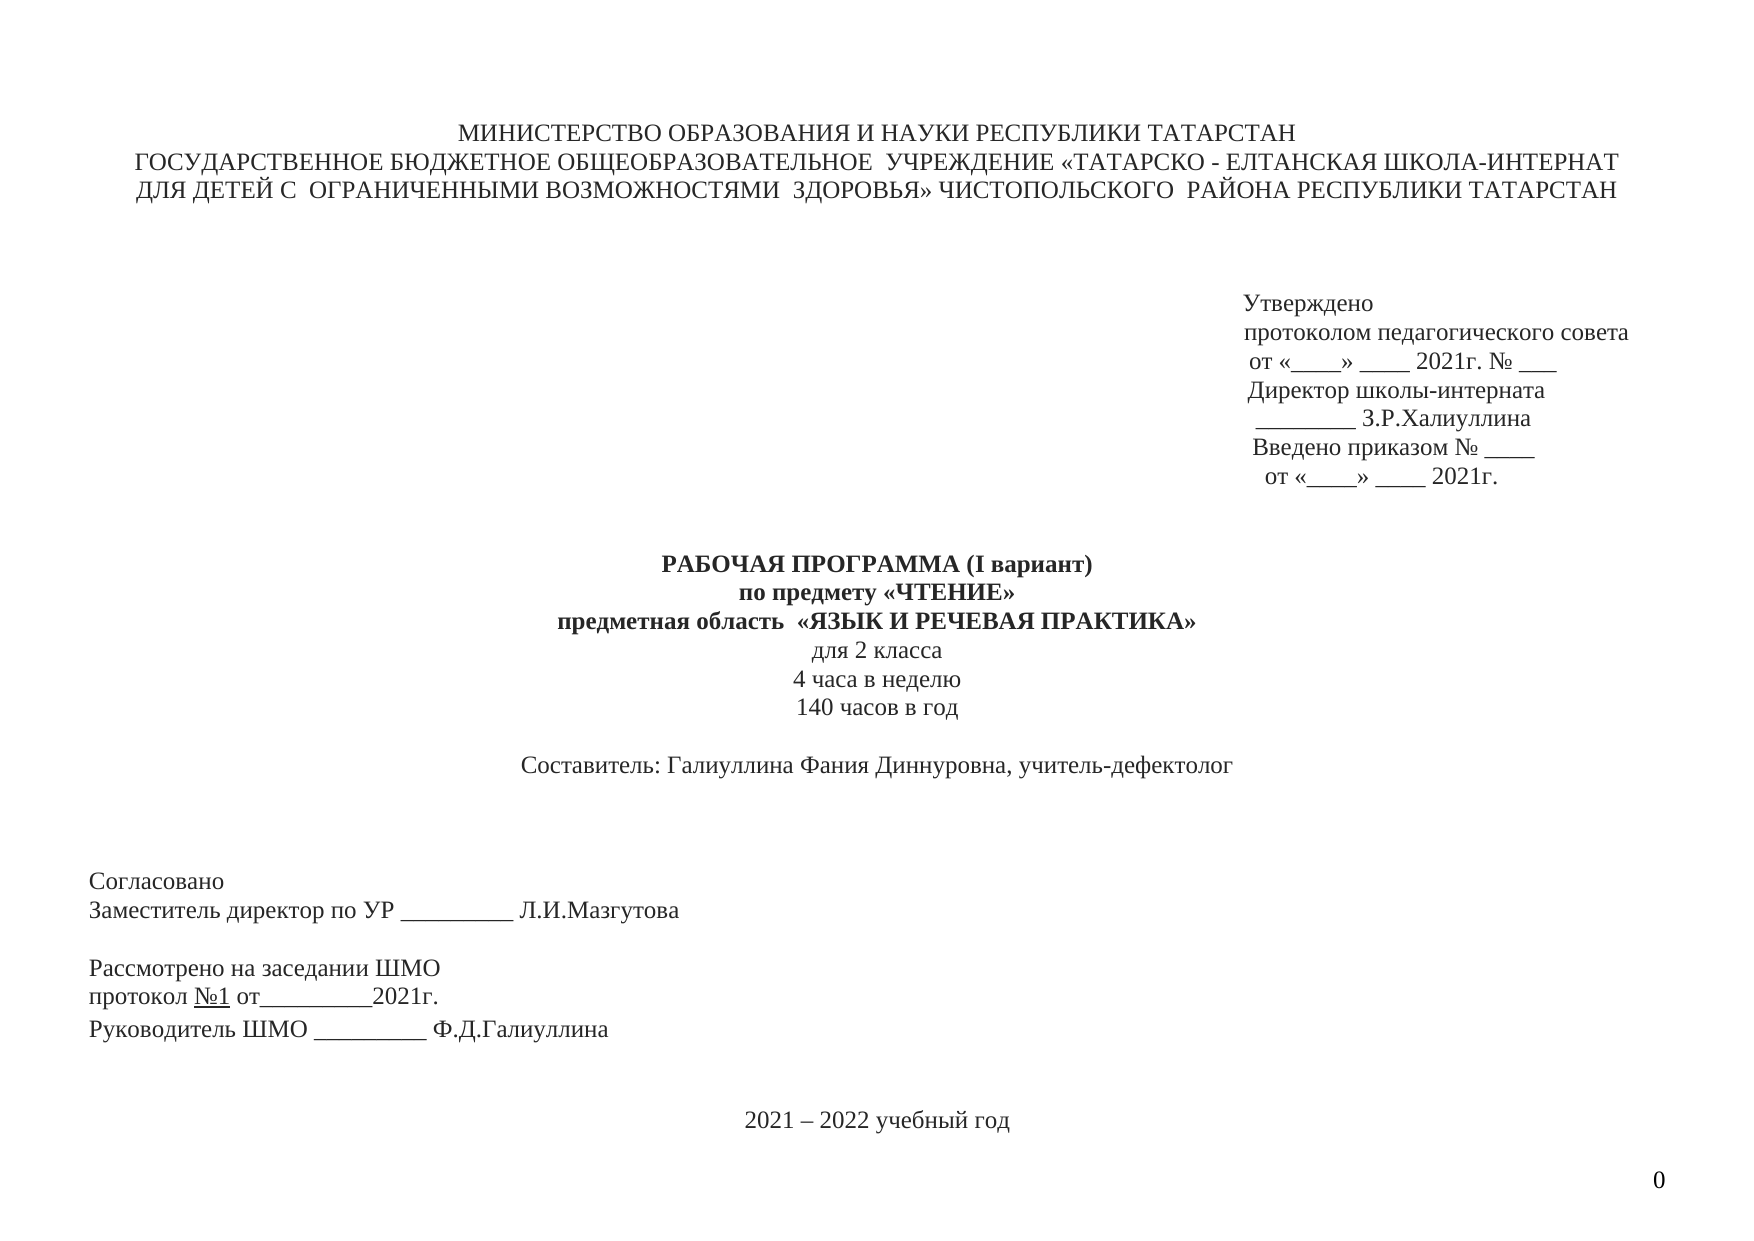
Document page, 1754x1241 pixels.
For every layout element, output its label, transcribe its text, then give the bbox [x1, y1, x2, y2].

text протоколом педагогического совета [1121, 317, 1665, 346]
text Утверждено [900, 288, 1665, 317]
text Руководитель ШМО _________ Ф.Д.Галиуллина [89, 1014, 1665, 1043]
text ________ З.Р.Халиуллина [1047, 403, 1665, 432]
text 140 часов в год [89, 692, 1665, 721]
text 4 часа в неделю [89, 664, 1665, 692]
text Директор школы-интерната [1047, 375, 1665, 403]
text ДЛЯ ДЕТЕЙ С ОГРАНИЧЕННЫМИ ВОЗМОЖНОСТЯМИ ЗДОРОВЬЯ» ЧИСТОПОЛЬСКОГО РАЙОНА РЕСПУБЛИКИ ТАТАРСТАН [89, 176, 1665, 204]
text Введено приказом № ____ [1047, 432, 1665, 461]
text от «____» ____ 2021г. № ___ [1121, 346, 1665, 375]
text по предмету «ЧТЕНИЕ» [89, 577, 1665, 606]
text предметная область «ЯЗЫК И РЕЧЕВАЯ ПРАКТИКА» [89, 606, 1665, 635]
text ГОСУДАРСТВЕННОЕ БЮДЖЕТНОЕ ОБЩЕОБРАЗОВАТЕЛЬНОЕ УЧРЕЖДЕНИЕ «ТАТАРСКО - ЕЛТАНСКАЯ ШКОЛА-ИНТЕРНАТ [89, 147, 1665, 176]
text для 2 класса [89, 635, 1665, 664]
text МИНИСТЕРСТВО ОБРАЗОВАНИЯ И НАУКИ РЕСПУБЛИКИ ТАТАРСТАН [89, 118, 1665, 147]
text Заместитель директор по УР _________ Л.И.Мазгутова [89, 895, 1665, 924]
text РАБОЧАЯ ПРОГРАММА (I вариант) [89, 549, 1665, 577]
text 2021 – 2022 учебный год [89, 1105, 1665, 1134]
text Составитель: Галиуллина Фания Диннуровна, учитель-дефектолог [89, 751, 1665, 779]
text от «____» ____ 2021г. [1047, 461, 1665, 490]
text Рассмотрено на заседании ШМО [89, 953, 1665, 981]
text протокол №1 от_________2021г. [89, 981, 1665, 1010]
text Согласовано [89, 866, 1665, 895]
